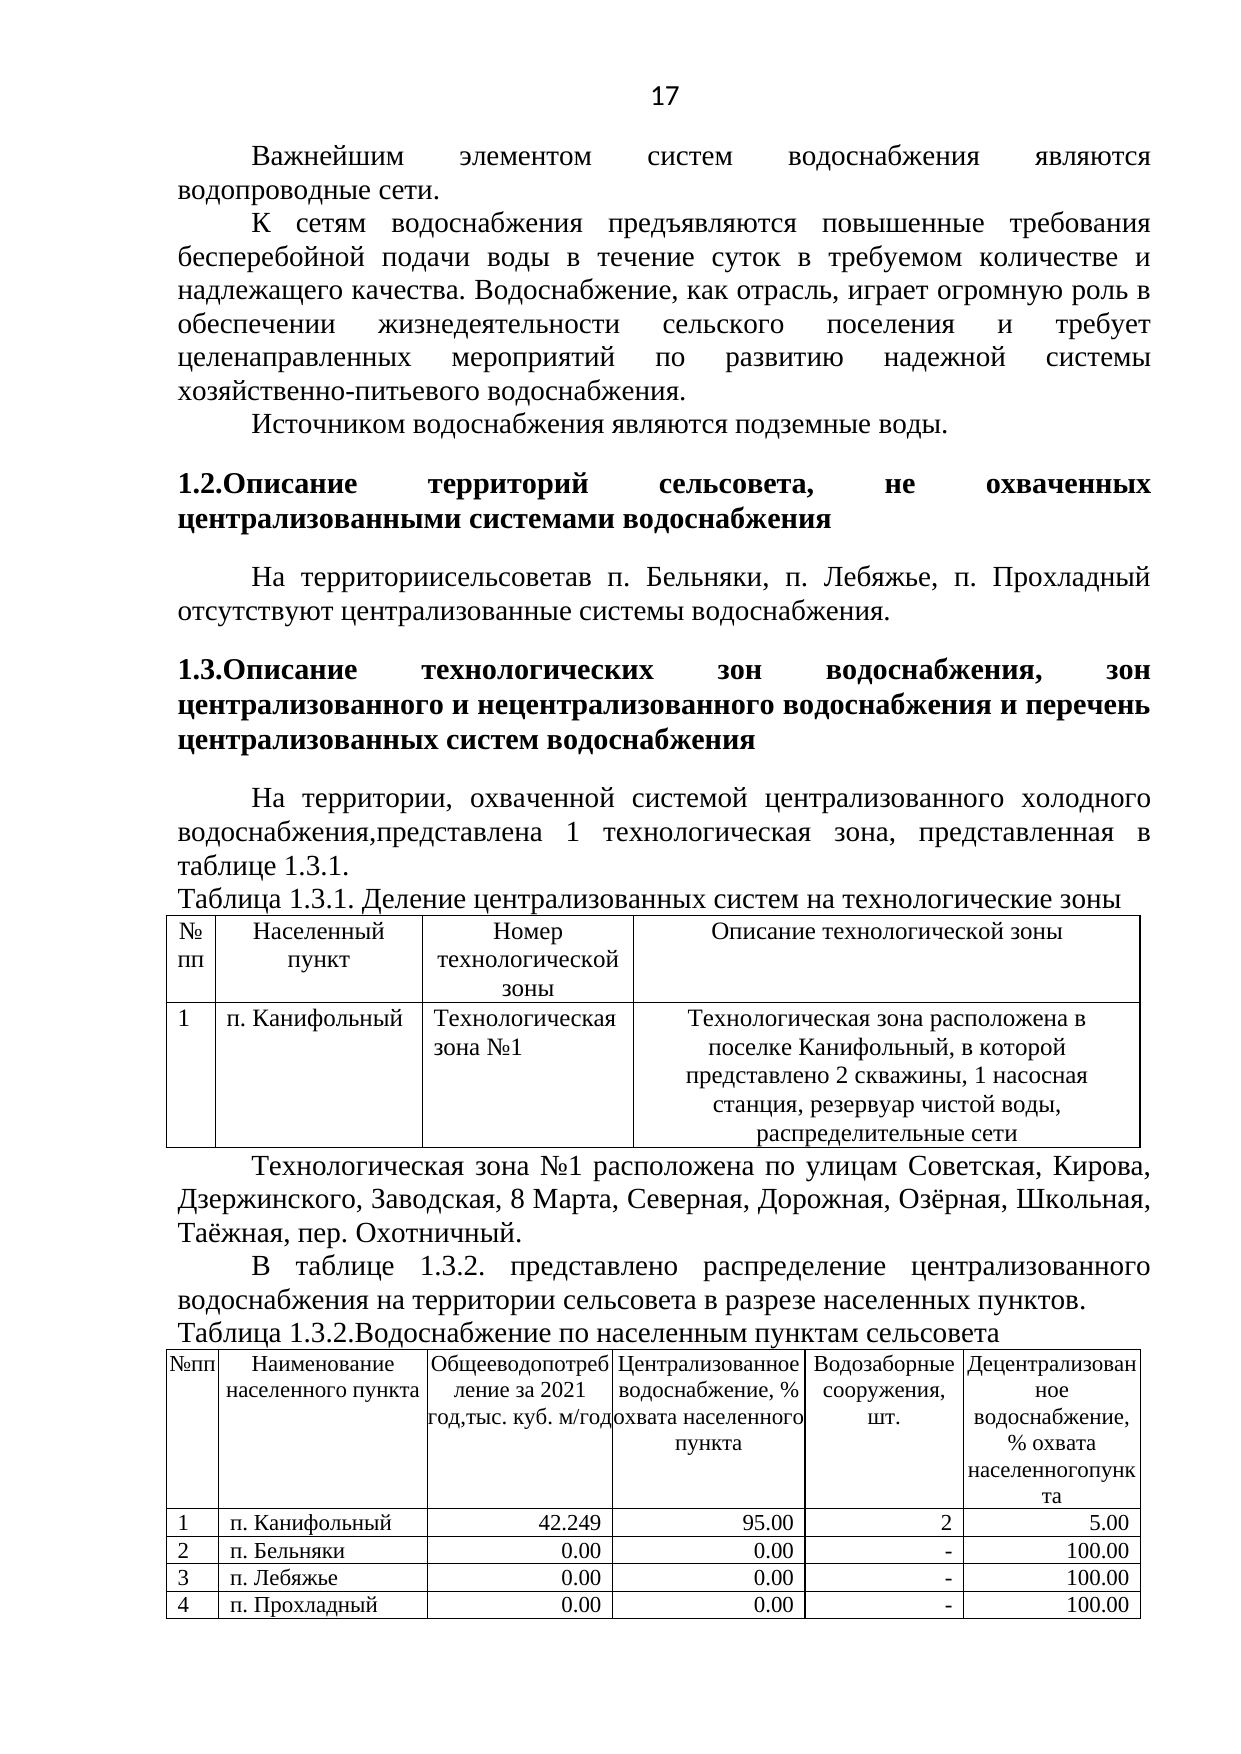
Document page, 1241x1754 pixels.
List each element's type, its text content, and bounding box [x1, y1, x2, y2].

text Таблица 1.3.2.Водоснабжение по населенным пунктам сельсовета [177, 1316, 1152, 1349]
table_cell п. Лебяжье [219, 1564, 427, 1591]
table_header №пп [167, 1350, 218, 1508]
text В таблице 1.3.2. представлено распределение централизованного водоснабжения на территории сельсовета в разрезе населенных пунктов. [177, 1248, 1152, 1316]
table_cell 100.00 [964, 1537, 1140, 1563]
list 1.2.Описание территорий сельсовета, не охваченных централизованными системами водоснабжения [177, 465, 1152, 534]
table_cell 0.00 [613, 1592, 804, 1618]
table_cell п. Бельняки [219, 1537, 427, 1563]
table_cell 2 [167, 1537, 218, 1563]
table_cell 4 [167, 1592, 218, 1618]
table_cell п. Канифольный [216, 1003, 422, 1147]
table_header Описание технологической зоны [634, 916, 1139, 1002]
table_header Наименование населенного пункта [219, 1350, 427, 1508]
table_cell Технологическая зона №1 [423, 1003, 633, 1147]
text Источником водоснабжения являются подземные воды. [177, 407, 1152, 440]
table_cell 95.00 [613, 1509, 804, 1536]
table_cell п. Прохладный [219, 1592, 427, 1618]
table_cell 5.00 [964, 1509, 1140, 1536]
table_cell Технологическая зона расположена в поселке Канифольный, в которой представлено 2 скважины, 1 насосная станция, резервуар чистой воды, распределительные сети [634, 1003, 1139, 1147]
table_cell 0.00 [613, 1564, 804, 1591]
table_cell 1 [167, 1509, 218, 1536]
table_cell 42.249 [428, 1509, 612, 1536]
table_cell - [806, 1537, 963, 1563]
text На территории, охваченной системой централизованного холодного водоснабжения,представлена 1 технологическая зона, представленная в таблице 1.3.1. [177, 781, 1152, 881]
table_cell 2 [806, 1509, 963, 1536]
table_cell 0.00 [428, 1592, 612, 1618]
text К сетям водоснабжения предъявляются повышенные требования бесперебойной подачи воды в течение суток в требуемом количестве и надлежащего качества. Водоснабжение, как отрасль, играет огромную роль в обеспечении жизнедеятельности сельского поселения и требует целенаправленных мероприятий по развитию надежной системы хозяйственно-питьевого водоснабжения. [177, 205, 1152, 407]
table_cell 3 [167, 1564, 218, 1591]
text На территориисельсоветав п. Бельняки, п. Лебяжье, п. Прохладный отсутствуют централизованные системы водоснабжения. [177, 559, 1152, 627]
table_header Населенный пункт [216, 916, 422, 1002]
table_header Водозаборные сооружения, шт. [806, 1350, 963, 1508]
table_cell 100.00 [964, 1564, 1140, 1591]
list 1.3.Описание технологических зон водоснабжения, зон централизованного и нецентрализованного водоснабжения и перечень централизованных систем водоснабжения [177, 652, 1152, 756]
table_cell п. Канифольный [219, 1509, 427, 1536]
table_cell - [806, 1592, 963, 1618]
table_header № пп [167, 916, 215, 1002]
text Таблица 1.3.1. Деление централизованных систем на технологические зоны [177, 881, 1152, 915]
table_header Централизованное водоснабжение, % охвата населенного пункта [613, 1350, 804, 1508]
table_cell 0.00 [428, 1564, 612, 1591]
text Технологическая зона №1 расположена по улицам Советская, Кирова, Дзержинского, Заводская, 8 Марта, Северная, Дорожная, Озёрная, Школьная, Таёжная, пер. Охотничный. [177, 1148, 1152, 1248]
table_cell 1 [167, 1003, 215, 1147]
table_cell 0.00 [613, 1537, 804, 1563]
table_header Децентрализованное водоснабжение, % охвата населенногопункта [964, 1350, 1140, 1508]
table_cell 0.00 [428, 1537, 612, 1563]
table_cell 100.00 [964, 1592, 1140, 1618]
table_header Общееводопотребление за 2021 год,тыс. куб. м/год [428, 1350, 612, 1508]
table_header Номер технологической зоны [423, 916, 633, 1002]
table_cell - [806, 1564, 963, 1591]
text Важнейшим элементом систем водоснабжения являются водопроводные сети. [177, 138, 1152, 205]
